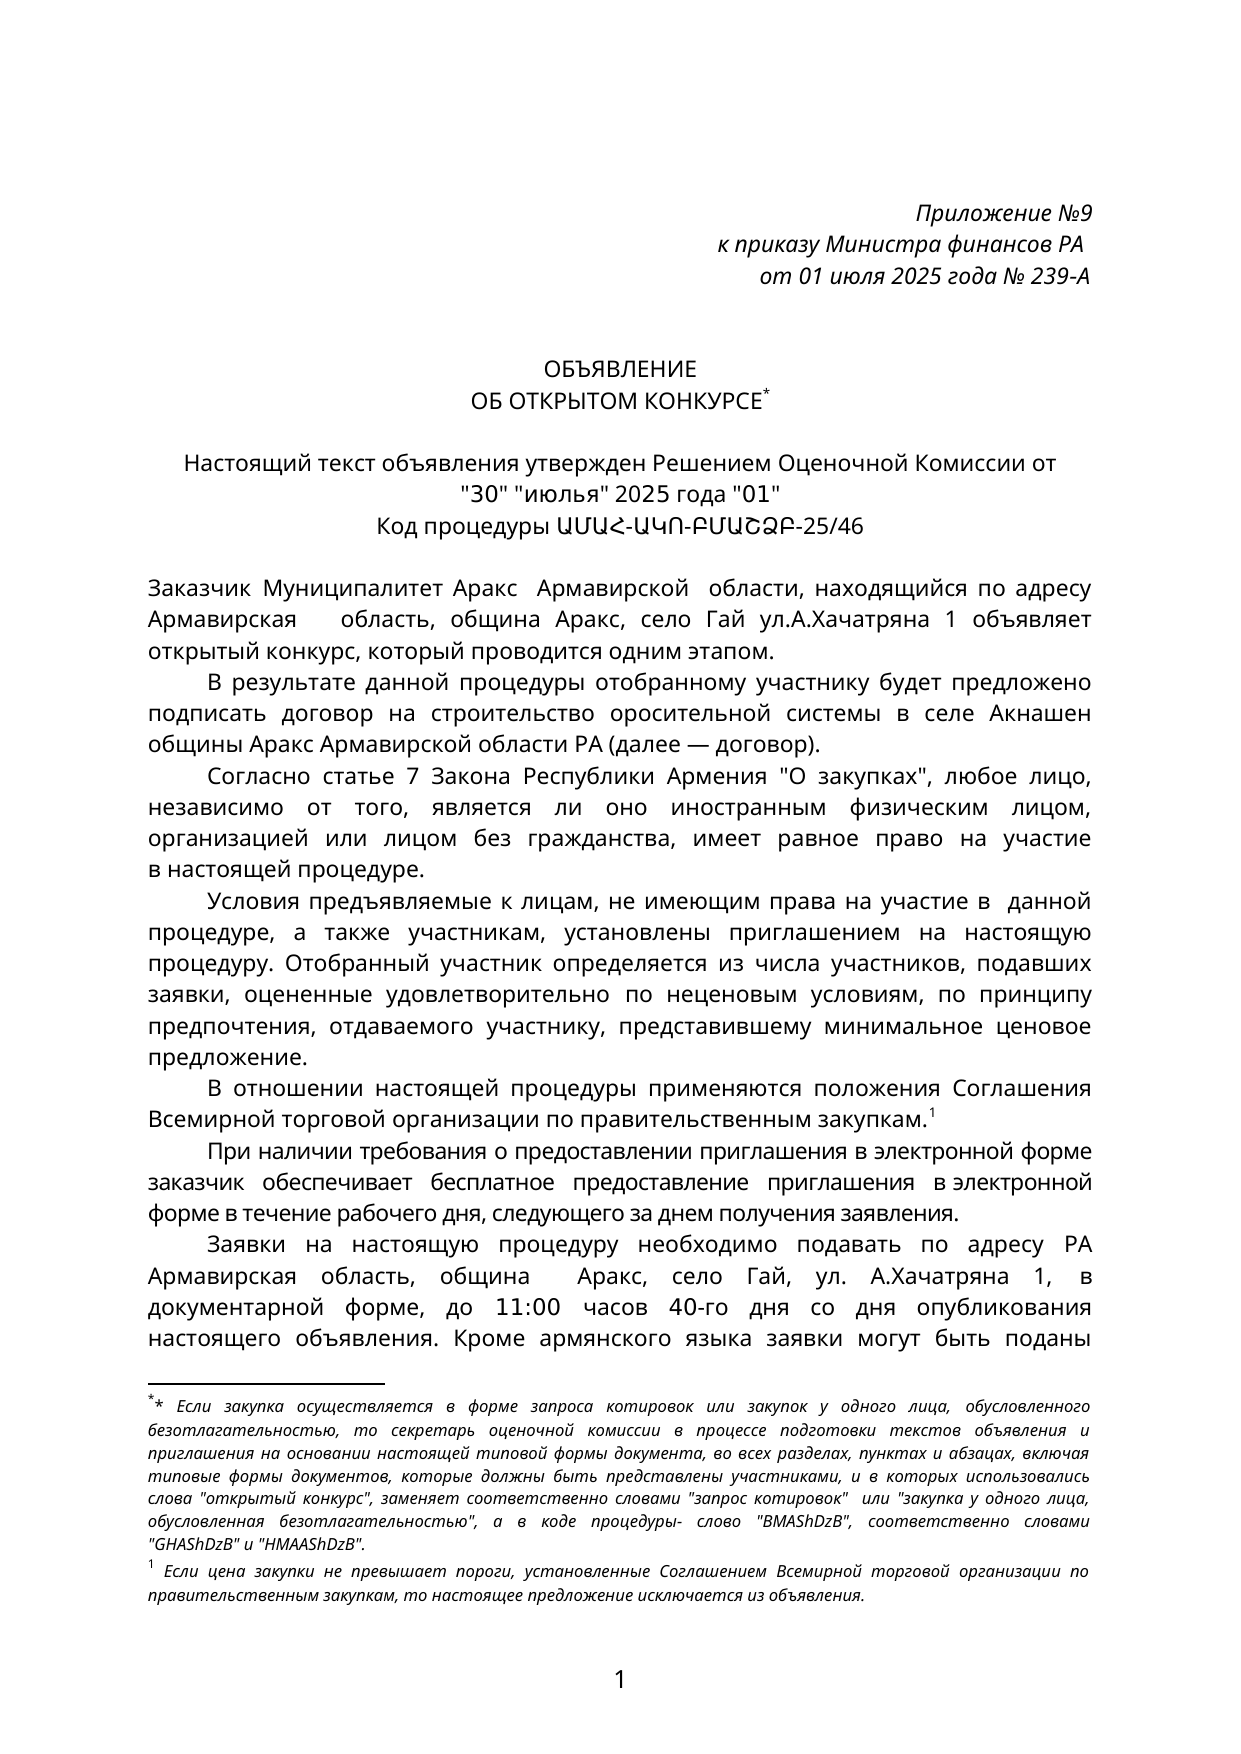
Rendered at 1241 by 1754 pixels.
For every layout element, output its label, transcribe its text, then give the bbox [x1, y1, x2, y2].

text Условия предъявляемые к лицам, не имеющим права на участие в данной процедуре, а также участникам, установлены приглашением на настоящую процедуру. Отобранный участник определяется из числа участников, подавших заявки, оцененные удовлетворительно по неценовым условиям, по принципу предпочтения, отдаваемого участнику, представившему минимальное ценовое предложение. [148, 885, 1092, 1072]
text Заказчик Муниципалитет Аракс Армавирской области, находящийся по адресу Армавирская область, община Аракс, село Гай ул.А.Хачатряна 1 объявляет открытый конкурс, который проводится одним этапом. [148, 572, 1092, 666]
text Согласно статье 7 Закона Республики Армения "О закупках", любое лицо, независимо от того, является ли оно иностранным физическим лицом, организацией или лицом без гражданства, имеет равное право на участие в настоящей процедуре. [148, 760, 1092, 885]
text "30" "июлья" 2025 года "01" [148, 478, 1092, 510]
text ОБЪЯВЛЕНИЕ [148, 353, 1092, 385]
text В отношении настоящей процедуры применяются положения Соглашения Всемирной торговой организации по правительственным закупкам. [148, 1072, 1092, 1135]
text ОБ ОТКРЫТОМ КОНКУРСЕ* [148, 385, 1092, 416]
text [148, 1228, 1092, 1353]
text Приложение №9 [148, 197, 1092, 228]
text В результате данной процедуры отобранному участнику будет предложено подписать договор на строительство оросительной системы в селе Акнашен общины Аракс Армавирской области РА (далее — договор). [148, 666, 1092, 760]
text Настоящий текст объявления утвержден Решением Оценочной Комиссии от [148, 447, 1092, 478]
text к приказу Министра финансов РА от 01 июля 2025 года № 239-A [148, 228, 1092, 291]
text При наличии требования о предоставлении приглашения в электронной форме заказчик обеспечивает бесплатное предоставление приглашения в электронной форме в течение рабочего дня, следующего за днем получения заявления. [148, 1135, 1092, 1228]
text Код процедуры ԱՄԱՀ-ԱԿՈ-ԲՄԱՇՁԲ-25/46 [148, 510, 1092, 541]
